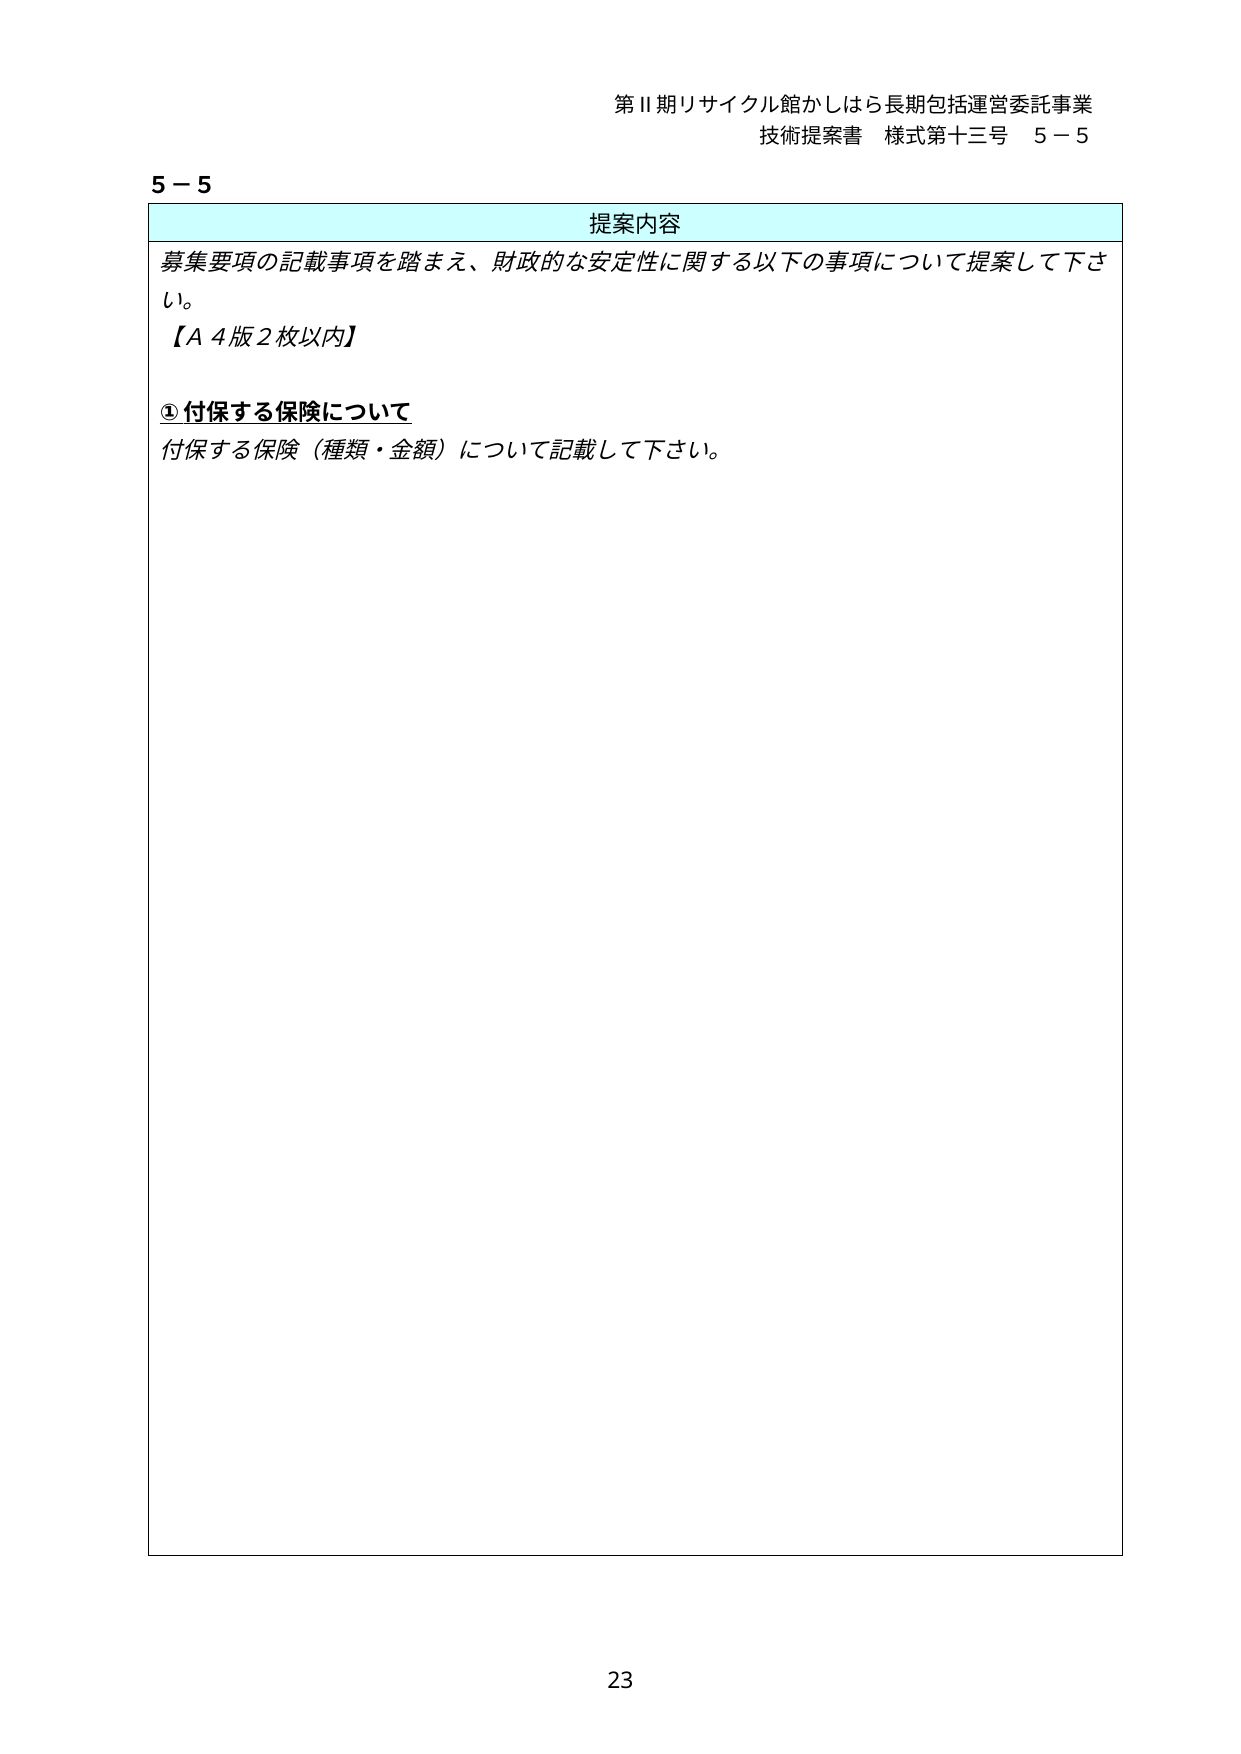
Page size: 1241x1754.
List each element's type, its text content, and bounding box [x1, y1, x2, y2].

table_header 提案内容 [149, 204, 1122, 241]
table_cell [149, 242, 1122, 1555]
subtitle ５－５ [148, 165, 1092, 203]
